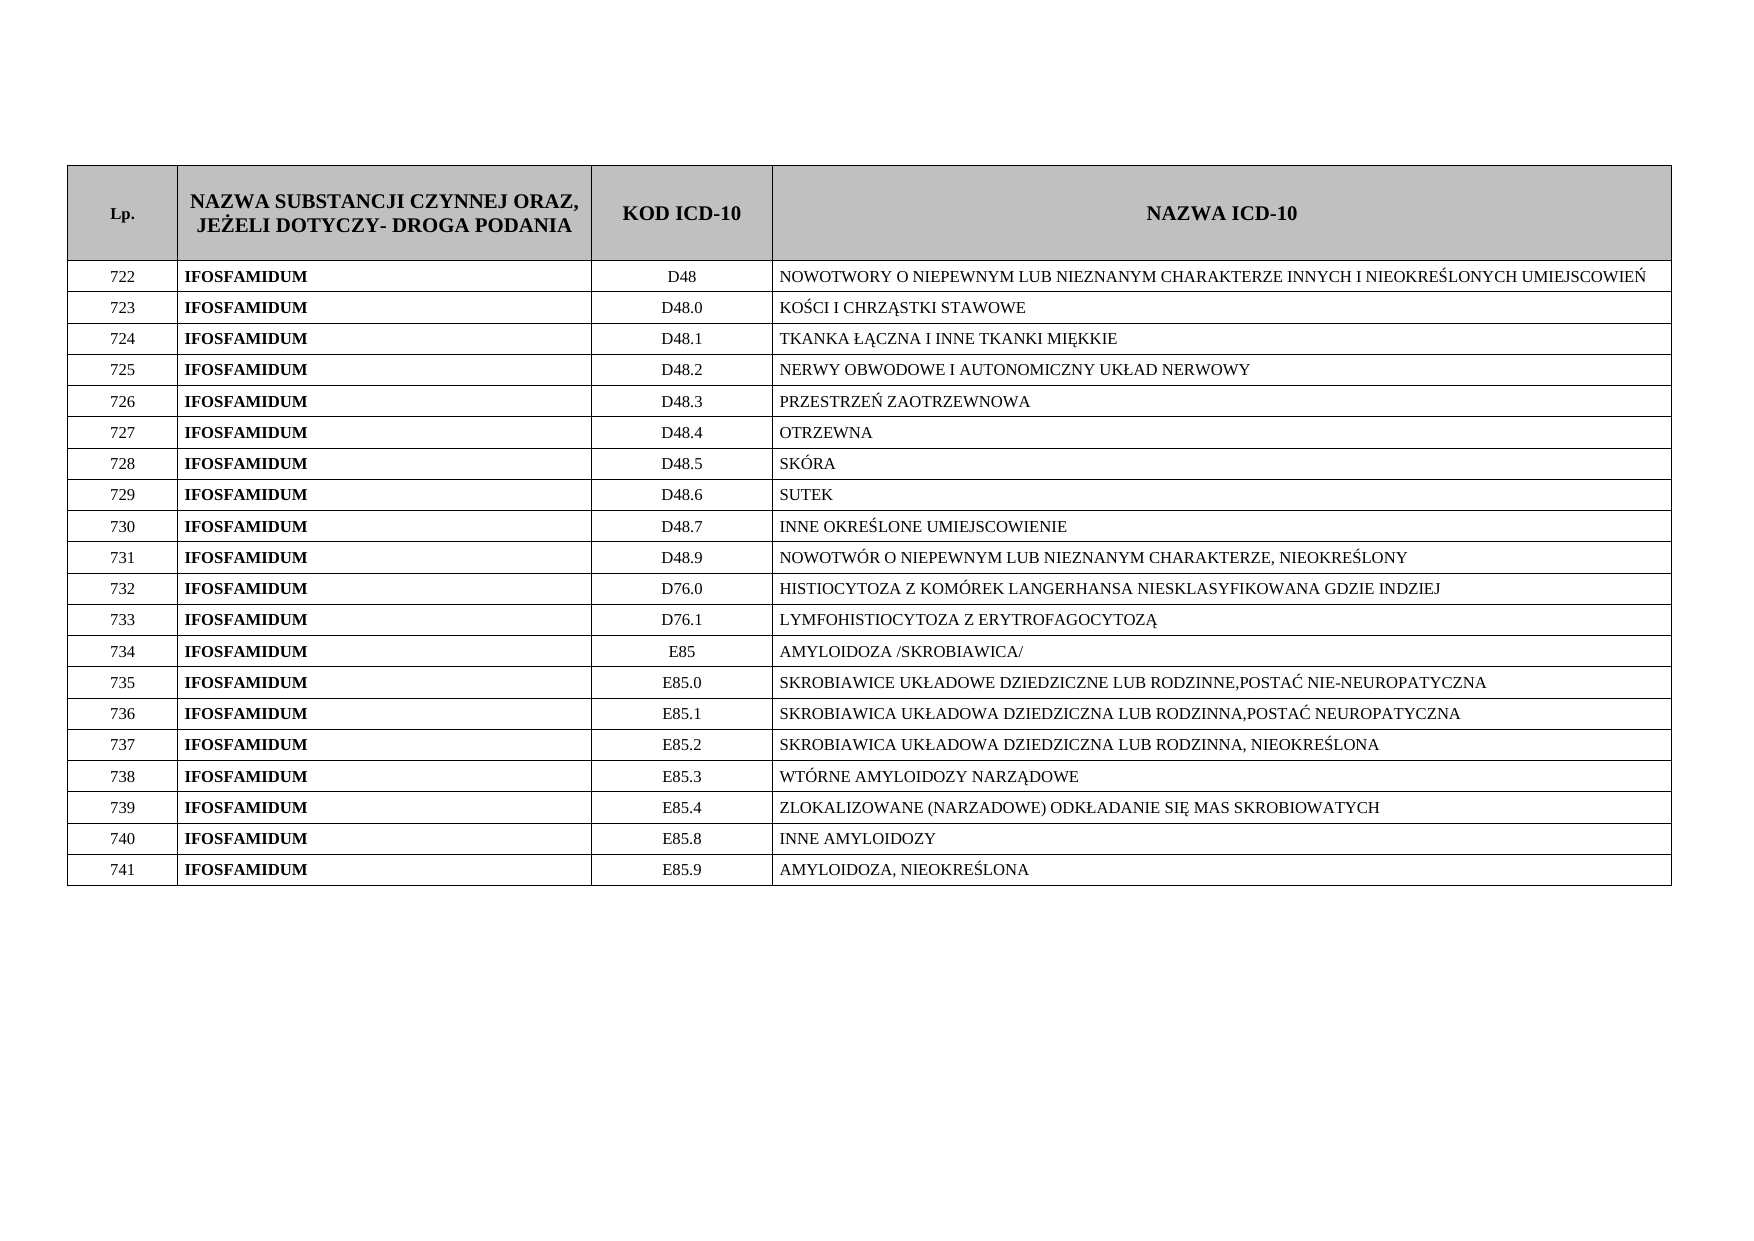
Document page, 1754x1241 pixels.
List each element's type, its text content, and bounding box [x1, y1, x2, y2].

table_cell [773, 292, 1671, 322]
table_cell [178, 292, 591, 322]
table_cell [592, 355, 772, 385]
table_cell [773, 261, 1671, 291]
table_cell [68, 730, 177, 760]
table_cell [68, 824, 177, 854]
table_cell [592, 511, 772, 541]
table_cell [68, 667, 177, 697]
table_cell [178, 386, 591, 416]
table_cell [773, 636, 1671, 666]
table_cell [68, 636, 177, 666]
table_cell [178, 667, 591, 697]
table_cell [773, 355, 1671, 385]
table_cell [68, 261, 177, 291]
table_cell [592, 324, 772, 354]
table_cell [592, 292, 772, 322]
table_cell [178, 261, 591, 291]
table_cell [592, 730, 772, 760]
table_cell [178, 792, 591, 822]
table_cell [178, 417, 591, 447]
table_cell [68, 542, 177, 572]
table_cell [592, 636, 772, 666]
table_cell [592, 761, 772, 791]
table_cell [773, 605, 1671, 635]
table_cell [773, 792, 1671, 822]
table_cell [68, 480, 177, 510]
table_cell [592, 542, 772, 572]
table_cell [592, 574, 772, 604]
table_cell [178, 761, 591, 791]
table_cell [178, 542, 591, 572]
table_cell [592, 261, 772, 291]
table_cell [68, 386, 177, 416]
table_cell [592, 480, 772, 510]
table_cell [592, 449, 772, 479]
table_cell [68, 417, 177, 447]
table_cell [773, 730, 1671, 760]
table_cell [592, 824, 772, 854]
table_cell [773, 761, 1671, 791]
table_header NAZWA SUBSTANCJI CZYNNEJ ORAZ, JEŻELI DOTYCZY- DROGA PODANIA [178, 166, 591, 260]
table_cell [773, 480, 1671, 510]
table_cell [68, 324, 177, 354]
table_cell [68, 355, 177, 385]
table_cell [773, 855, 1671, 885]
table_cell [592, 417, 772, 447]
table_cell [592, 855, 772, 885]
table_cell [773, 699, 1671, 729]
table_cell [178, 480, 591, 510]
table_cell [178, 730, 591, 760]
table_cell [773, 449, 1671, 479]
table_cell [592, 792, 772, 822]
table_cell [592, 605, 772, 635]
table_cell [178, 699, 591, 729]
table_header NAZWA ICD-10 [773, 166, 1671, 260]
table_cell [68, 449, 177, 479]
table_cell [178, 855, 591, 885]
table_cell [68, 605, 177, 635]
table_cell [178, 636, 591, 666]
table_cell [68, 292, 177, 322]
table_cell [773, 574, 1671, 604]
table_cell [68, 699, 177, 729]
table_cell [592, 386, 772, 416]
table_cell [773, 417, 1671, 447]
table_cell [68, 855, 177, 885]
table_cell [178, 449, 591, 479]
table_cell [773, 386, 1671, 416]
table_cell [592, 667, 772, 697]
table_header Lp. [68, 166, 177, 260]
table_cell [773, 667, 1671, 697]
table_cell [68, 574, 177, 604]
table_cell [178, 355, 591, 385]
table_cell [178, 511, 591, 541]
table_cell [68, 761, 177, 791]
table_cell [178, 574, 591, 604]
table_header KOD ICD-10 [592, 166, 772, 260]
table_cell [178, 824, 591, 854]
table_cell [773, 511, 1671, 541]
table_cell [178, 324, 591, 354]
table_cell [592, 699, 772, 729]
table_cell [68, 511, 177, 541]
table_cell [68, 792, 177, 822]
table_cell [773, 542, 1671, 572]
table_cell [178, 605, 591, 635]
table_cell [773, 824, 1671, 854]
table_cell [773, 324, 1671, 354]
